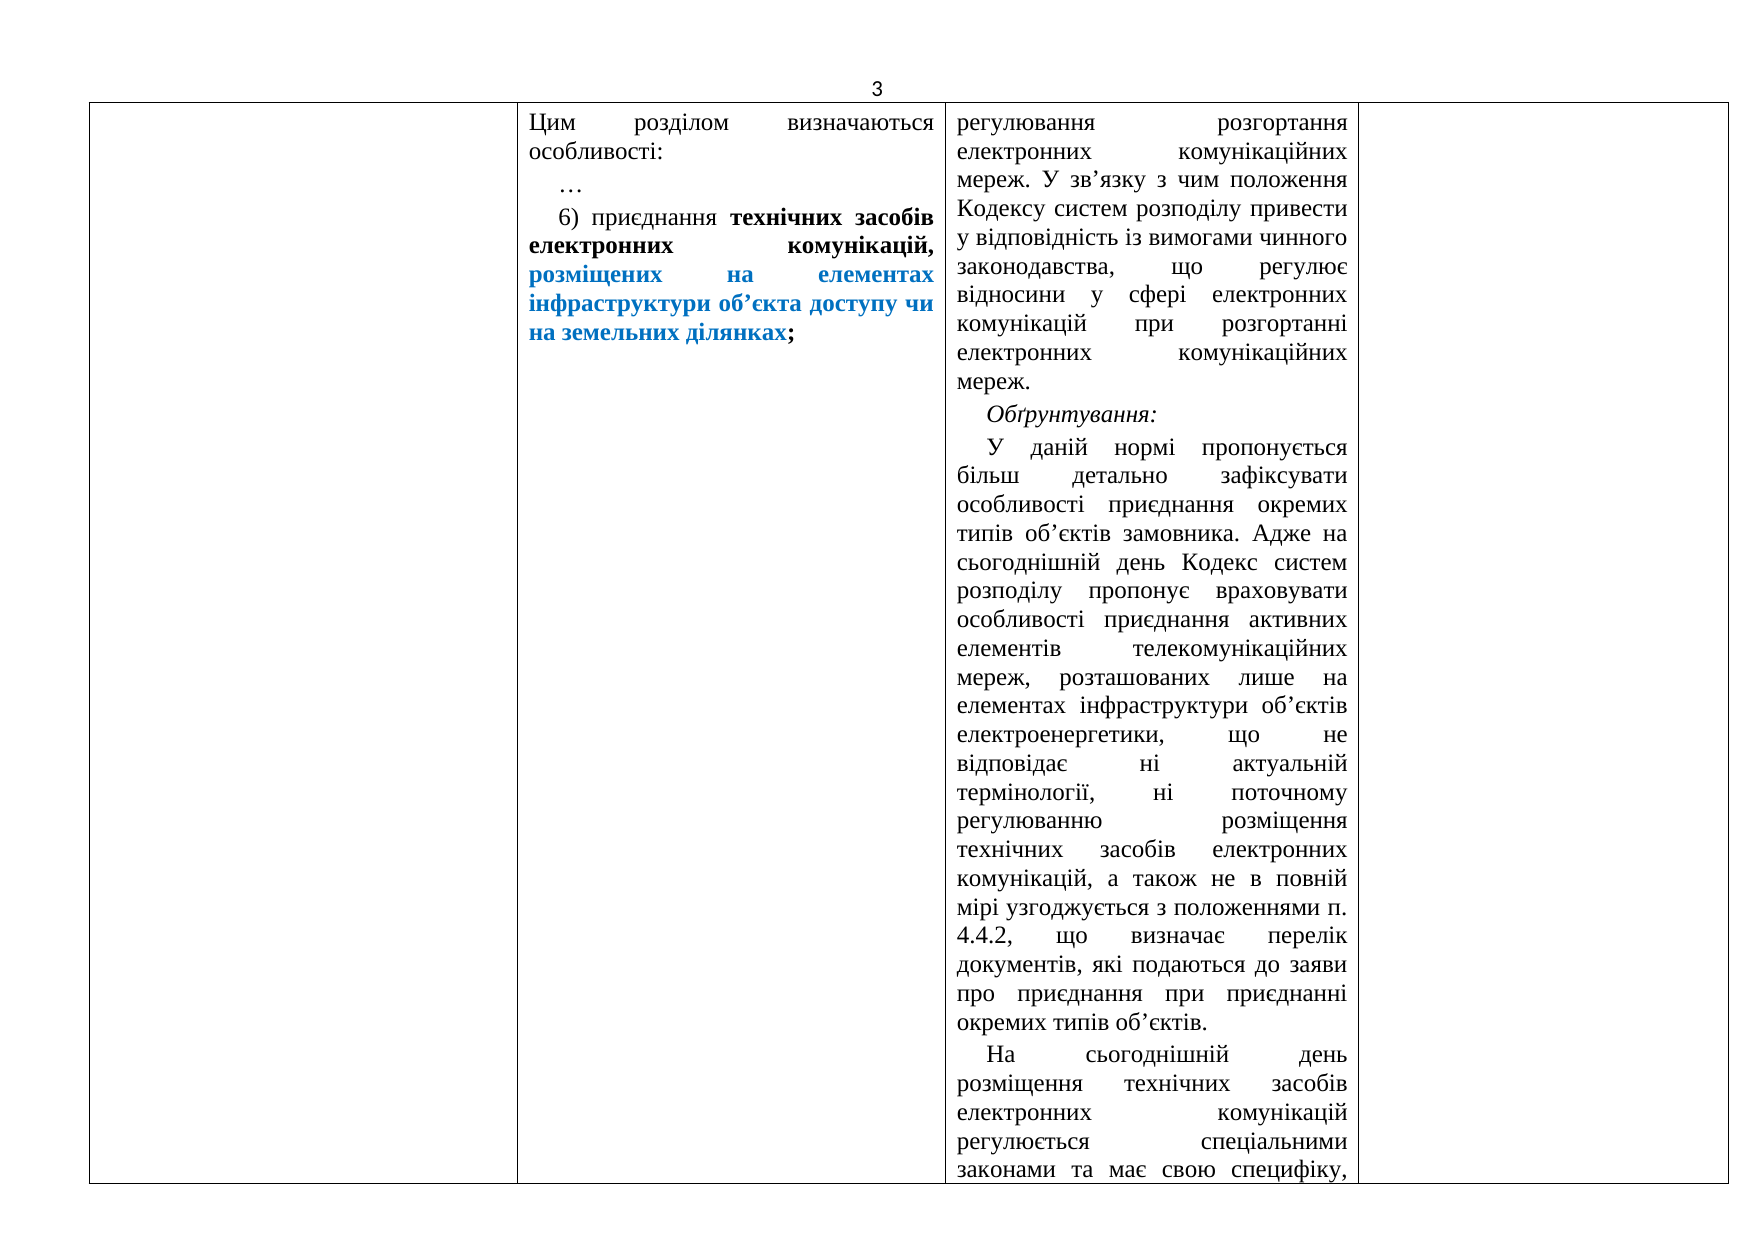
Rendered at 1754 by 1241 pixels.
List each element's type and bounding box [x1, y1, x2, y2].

table_cell [946, 103, 1358, 1183]
table_cell [518, 103, 945, 1183]
